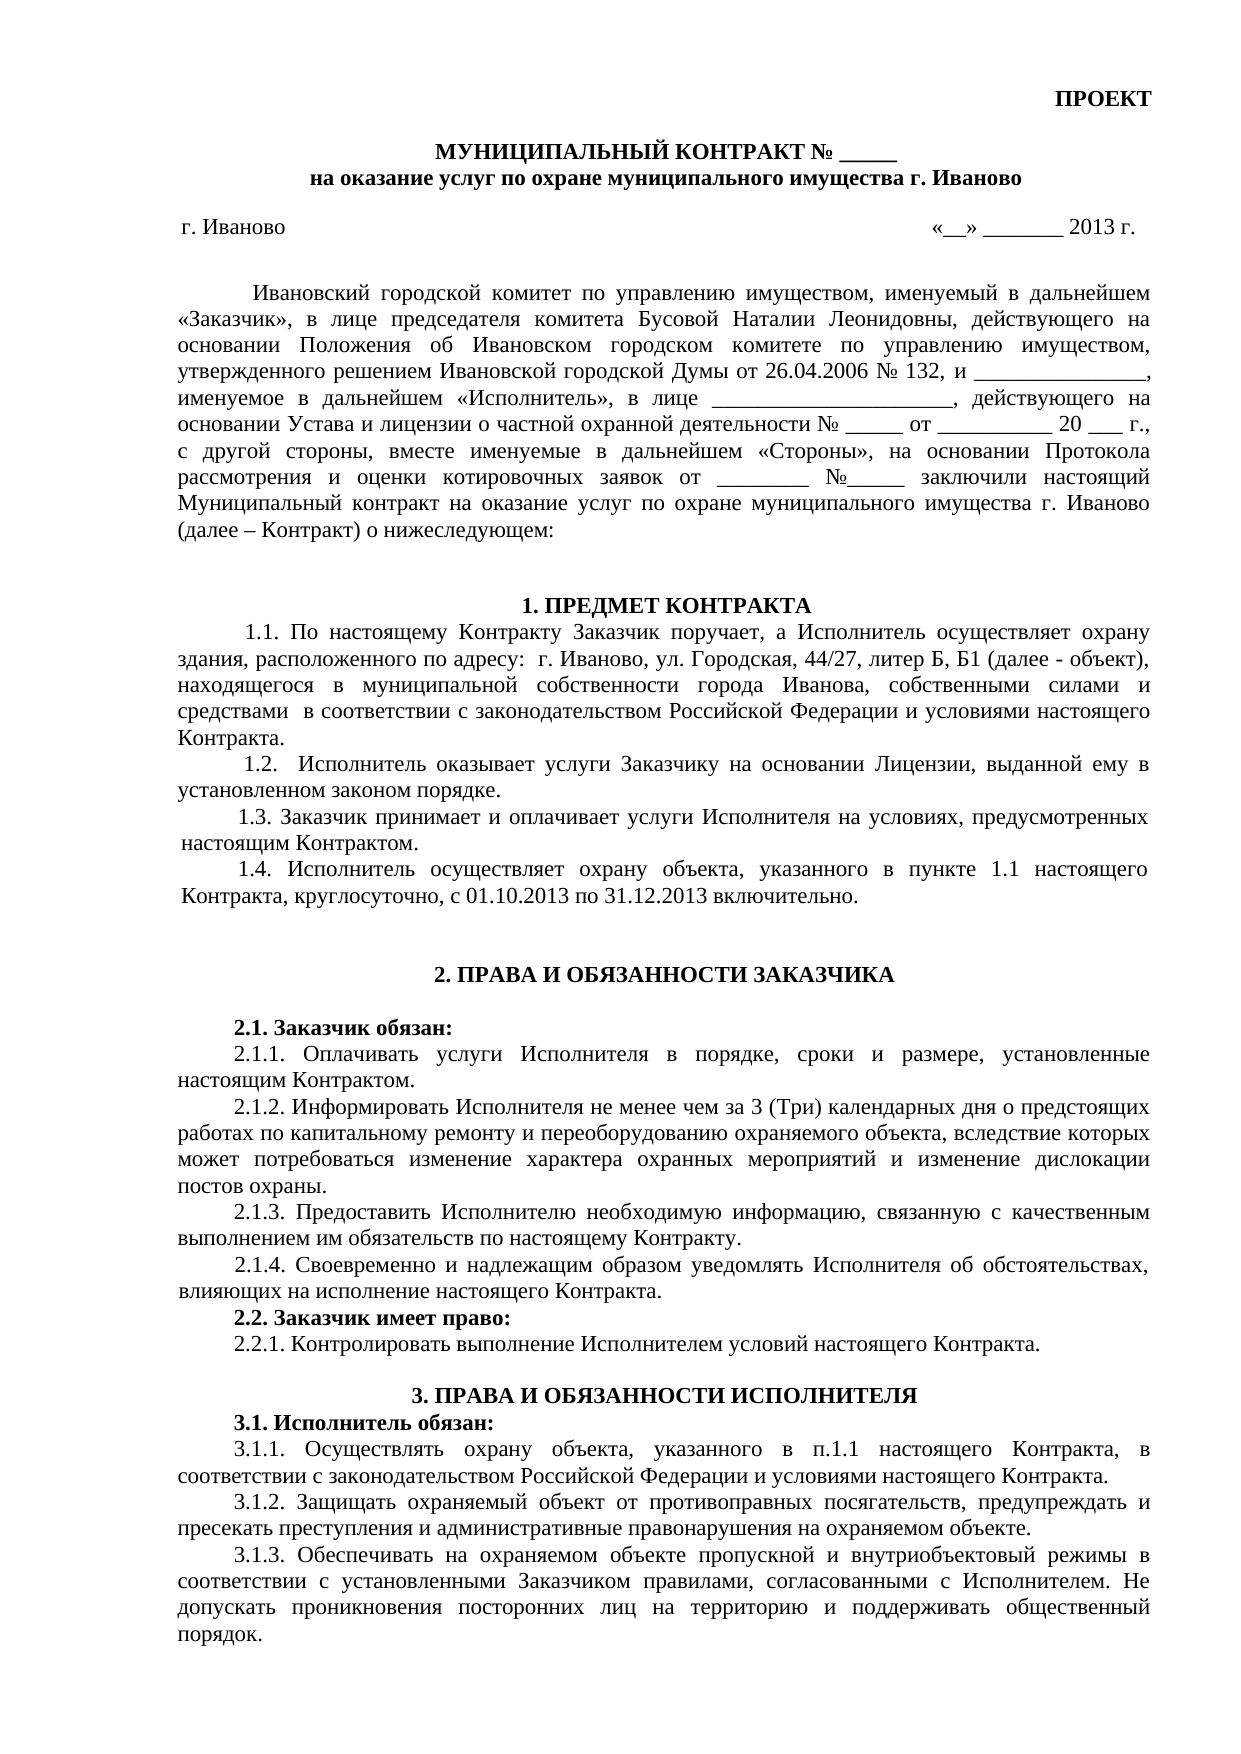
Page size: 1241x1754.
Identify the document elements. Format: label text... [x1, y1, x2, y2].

text 1.4. Исполнитель осуществляет охрану объекта, указанного в пункте 1.1 настоящего Контракта, круглосуточно, с 01.10.2013 по 31.12.2013 включительно. [181, 856, 1150, 908]
text на оказание услуг по охране муниципального имущества г. Иваново [180, 164, 1152, 191]
text 2.2.1. Контролировать выполнение Исполнителем условий настоящего Контракта. [177, 1330, 1152, 1356]
text 2.1.1. Оплачивать услуги Исполнителя в порядке, сроки и размере, установленные настоящим Контрактом. [177, 1040, 1152, 1093]
text 1.1. По настоящему Контракту Заказчик поручает, а Исполнитель осуществляет охрану здания, расположенного по адресу: г. Иваново, ул. Городская, 44/27, литер Б, Б1 (далее - объект), находящегося в муниципальной собственности города Иванова, собственными силами и средствами в соответствии с законодательством Российской Федерации и условиями настоящего Контракта. [177, 618, 1152, 750]
text 2.1.4. Своевременно и надлежащим образом уведомлять Исполнителя об обстоятельствах, влияющих на исполнение настоящего Контракта. [178, 1251, 1150, 1303]
text 1.2. Исполнитель оказывает услуги Заказчику на основании Лицензии, выданной ему в установленном законом порядке. [177, 750, 1152, 803]
text Ивановский городской комитет по управлению имуществом, именуемый в дальнейшем «Заказчик», в лице председателя комитета Бусовой Наталии Леонидовны, действующего на основании Положения об Ивановском городском комитете по управлению имуществом, утвержденного решением Ивановской городской Думы от 26.04.2006 № 132, и _______________, именуемое в дальнейшем «Исполнитель», в лице _____________________, действующего на основании Устава и лицензии о частной охранной деятельности № _____ от __________ 20 ___ г., с другой стороны, вместе именуемые в дальнейшем «Стороны», на основании Протокола рассмотрения и оценки котировочных заявок от ________ №_____ заключили настоящий Муниципальный контракт на оказание услуг по охране муниципального имущества г. Иваново (далее – Контракт) о нижеследующем: [177, 278, 1152, 542]
text 3.1.2. Защищать охраняемый объект от противоправных посягательств, предупреждать и пресекать преступления и административные правонарушения на охраняемом объекте. [177, 1488, 1152, 1541]
text 3.1.1. Осуществлять охрану объекта, указанного в п.1.1 настоящего Контракта, в соответствии с законодательством Российской Федерации и условиями настоящего Контракта. [177, 1435, 1152, 1488]
text 2.1.3. Предоставить Исполнителю необходимую информацию, связанную с качественным выполнением им обязательств по настоящему Контракту. [177, 1198, 1152, 1251]
text 3. ПРАВА И ОБЯЗАННОСТИ ИСПОЛНИТЕЛЯ [178, 1383, 1152, 1409]
text 2. ПРАВА И ОБЯЗАННОСТИ ЗАКАЗЧИКА [177, 961, 1152, 987]
text МУНИЦИПАЛЬНЫЙ КОНТРАКТ № _____ [180, 138, 1152, 164]
text 2.2. Заказчик имеет право: [177, 1303, 1152, 1330]
text 1. ПРЕДМЕТ КОНТРАКТА [181, 592, 1152, 618]
text 3.1. Исполнитель обязан: [177, 1409, 1152, 1435]
title ПРОЕКТ [177, 85, 1152, 112]
text 3.1.3. Обеспечивать на охраняемом объекте пропускной и внутриобъектовый режимы в соответствии с установленными Заказчиком правилами, согласованными с Исполнителем. Не допускать проникновения посторонних лиц на территорию и поддерживать общественный порядок. [177, 1541, 1152, 1646]
text г. Иваново «__» _______ 2013 г. [181, 213, 1152, 240]
text 1.3. Заказчик принимает и оплачивает услуги Исполнителя на условиях, предусмотренных настоящим Контрактом. [181, 803, 1150, 856]
text 2.1.2. Информировать Исполнителя не менее чем за 3 (Три) календарных дня о предстоящих работах по капитальному ремонту и переоборудованию охраняемого объекта, вследствие которых может потребоваться изменение характера охранных мероприятий и изменение дислокации постов охраны. [177, 1093, 1152, 1198]
text 2.1. Заказчик обязан: [177, 1014, 1152, 1040]
